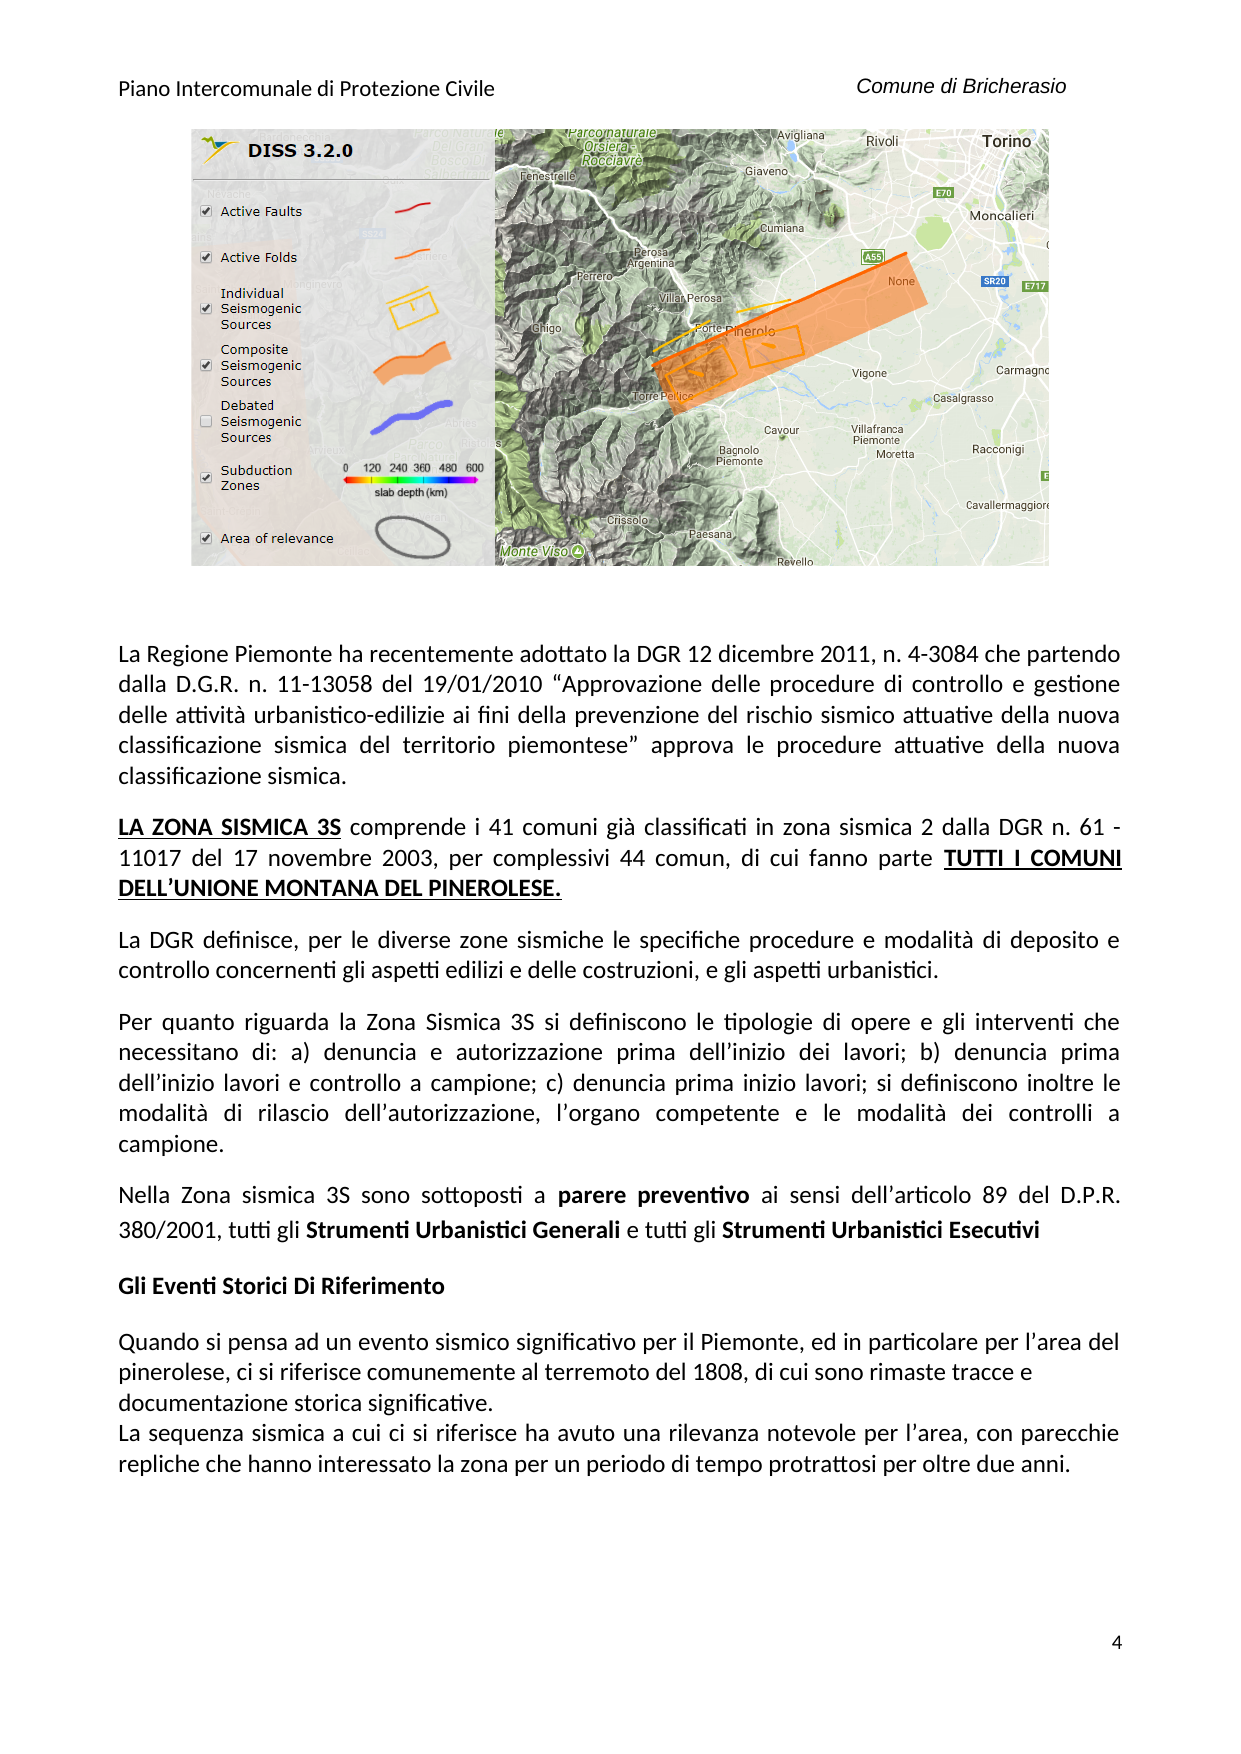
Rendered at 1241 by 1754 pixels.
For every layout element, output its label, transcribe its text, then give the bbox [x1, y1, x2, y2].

text LA ZONA SISMICA 3S comprende i 41 comuni già classificati in zona sismica 2 dalla DGR n. 61 - 11017 del 17 novembre 2003, per complessivi 44 comun, di cui fanno parte TUTTI I COMUNI DELL’UNIONE MONTANA DEL PINEROLESE. [118, 811, 1122, 903]
text documentazione storica significative. [118, 1387, 1122, 1417]
text Gli Eventi Storici Di Riferimento [118, 1270, 1122, 1301]
picture [191, 129, 1049, 566]
text La DGR definisce, per le diverse zone sismiche le specifiche procedure e modalità di deposito e controllo concernenti gli aspetti edilizi e delle costruzioni, e gli aspetti urbanistici. [118, 924, 1122, 985]
text Nella Zona sismica 3S sono sottoposti a parere preventivo ai sensi dell’articolo 89 del D.P.R. 380/2001, tutti gli Strumenti Urbanistici Generali e tutti gli Strumenti Urbanistici Esecutivi [118, 1179, 1122, 1245]
text La Regione Piemonte ha recentemente adottato la DGR 12 dicembre 2011, n. 4-3084 che partendo dalla D.G.R. n. 11-13058 del 19/01/2010 “Approvazione delle procedure di controllo e gestione delle attività urbanistico-edilizie ai fini della prevenzione del rischio sismico attuative della nuova classificazione sismica del territorio piemontese” approva le procedure attuative della nuova classificazione sismica. [118, 638, 1122, 791]
text Per quanto riguarda la Zona Sismica 3S si definiscono le tipologie di opere e gli interventi che necessitano di: a) denuncia e autorizzazione prima dell’inizio dei lavori; b) denuncia prima dell’inizio lavori e controllo a campione; c) denuncia prima inizio lavori; si definiscono inoltre le modalità di rilascio dell’autorizzazione, l’organo competente e le modalità dei controlli a campione. [118, 1006, 1122, 1158]
text La sequenza sismica a cui ci si riferisce ha avuto una rilevanza notevole per l’area, con parecchie repliche che hanno interessato la zona per un periodo di tempo protrattosi per oltre due anni. [118, 1417, 1122, 1478]
text Quando si pensa ad un evento sismico significativo per il Piemonte, ed in particolare per l’area del pinerolese, ci si riferisce comunemente al terremoto del 1808, di cui sono rimaste tracce e [118, 1326, 1122, 1387]
